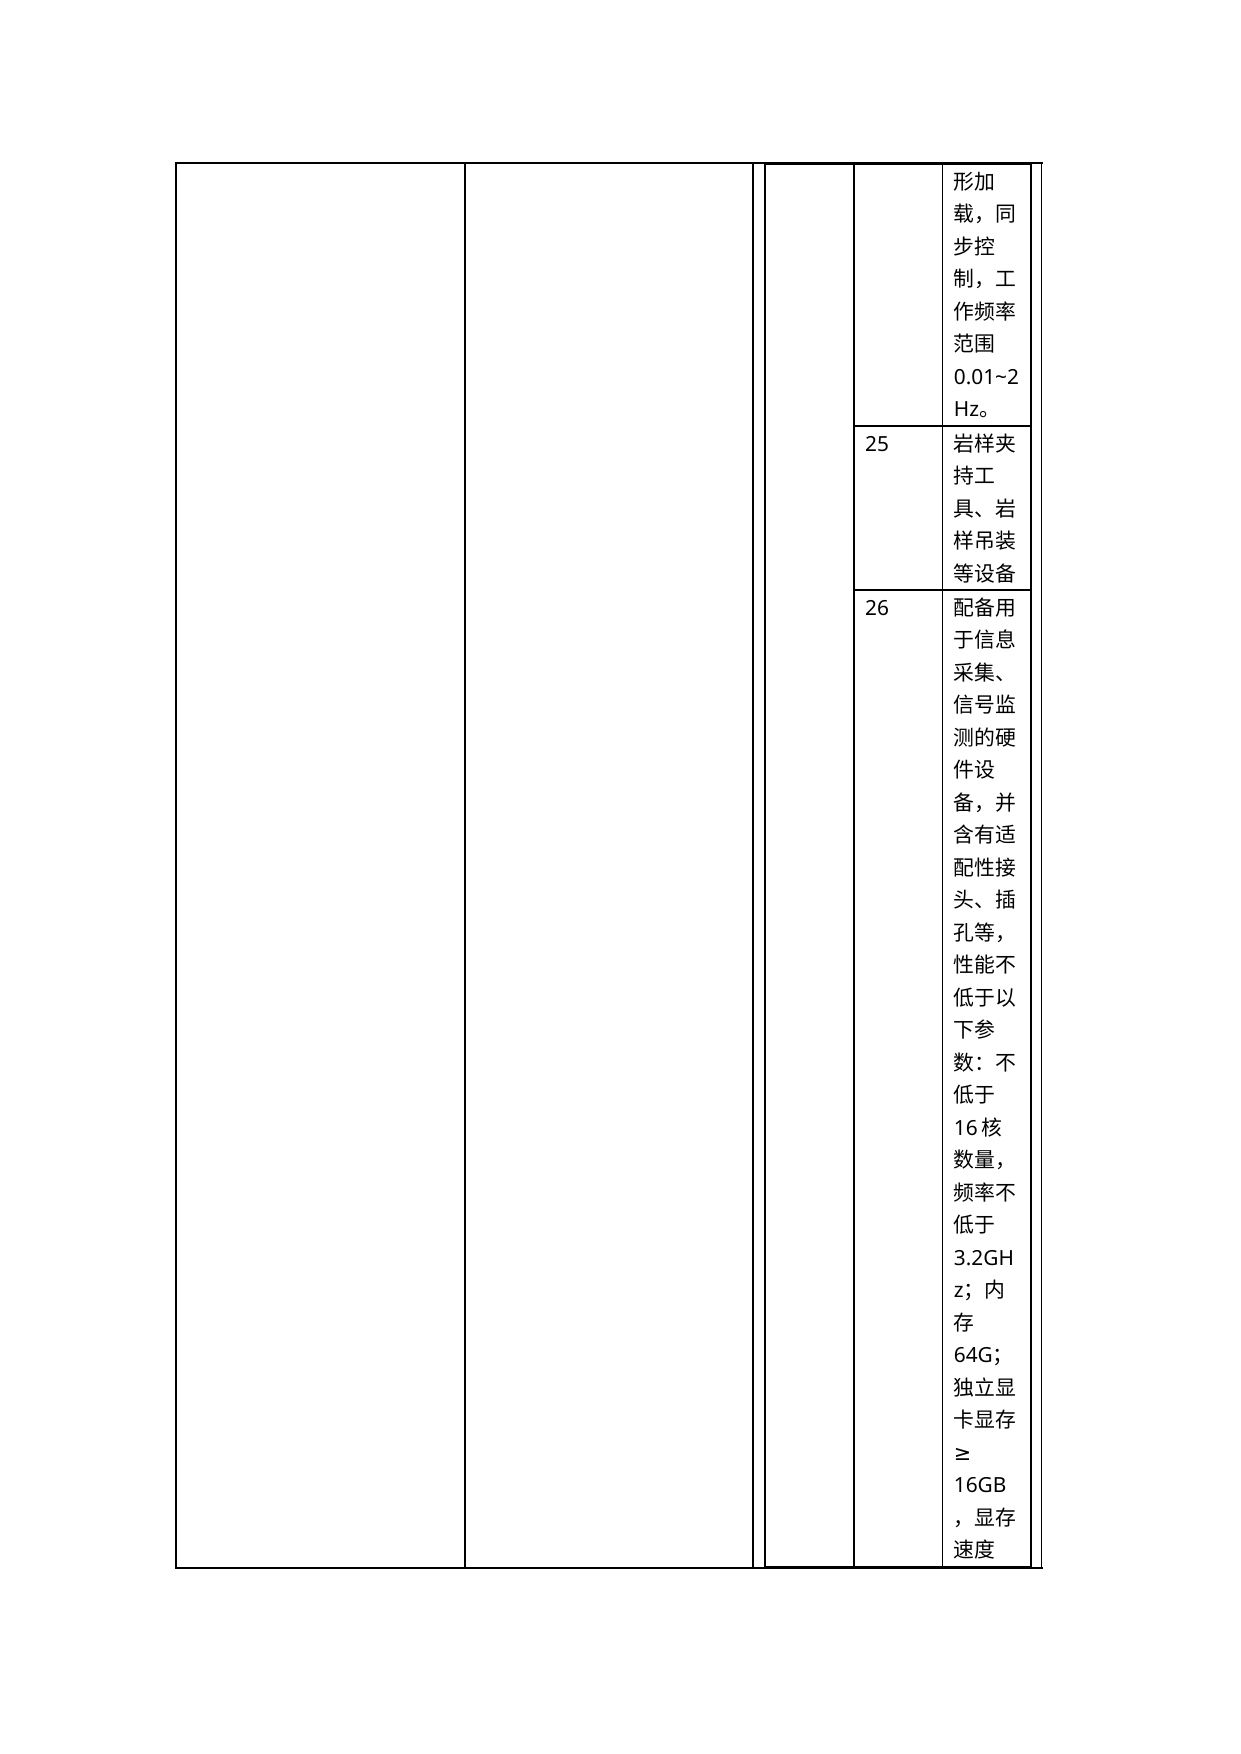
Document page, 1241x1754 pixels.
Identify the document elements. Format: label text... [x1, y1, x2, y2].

table_cell [943, 427, 1030, 589]
table_cell [855, 591, 942, 1566]
table_cell 1 [177, 164, 464, 1567]
table_cell [1032, 164, 1041, 1567]
table_cell [943, 165, 1030, 425]
table_cell [943, 591, 1030, 1566]
table_cell [766, 165, 853, 1566]
table_cell [466, 164, 752, 1567]
table_cell [754, 164, 764, 1567]
table_cell [855, 427, 942, 589]
table_cell [855, 165, 942, 425]
